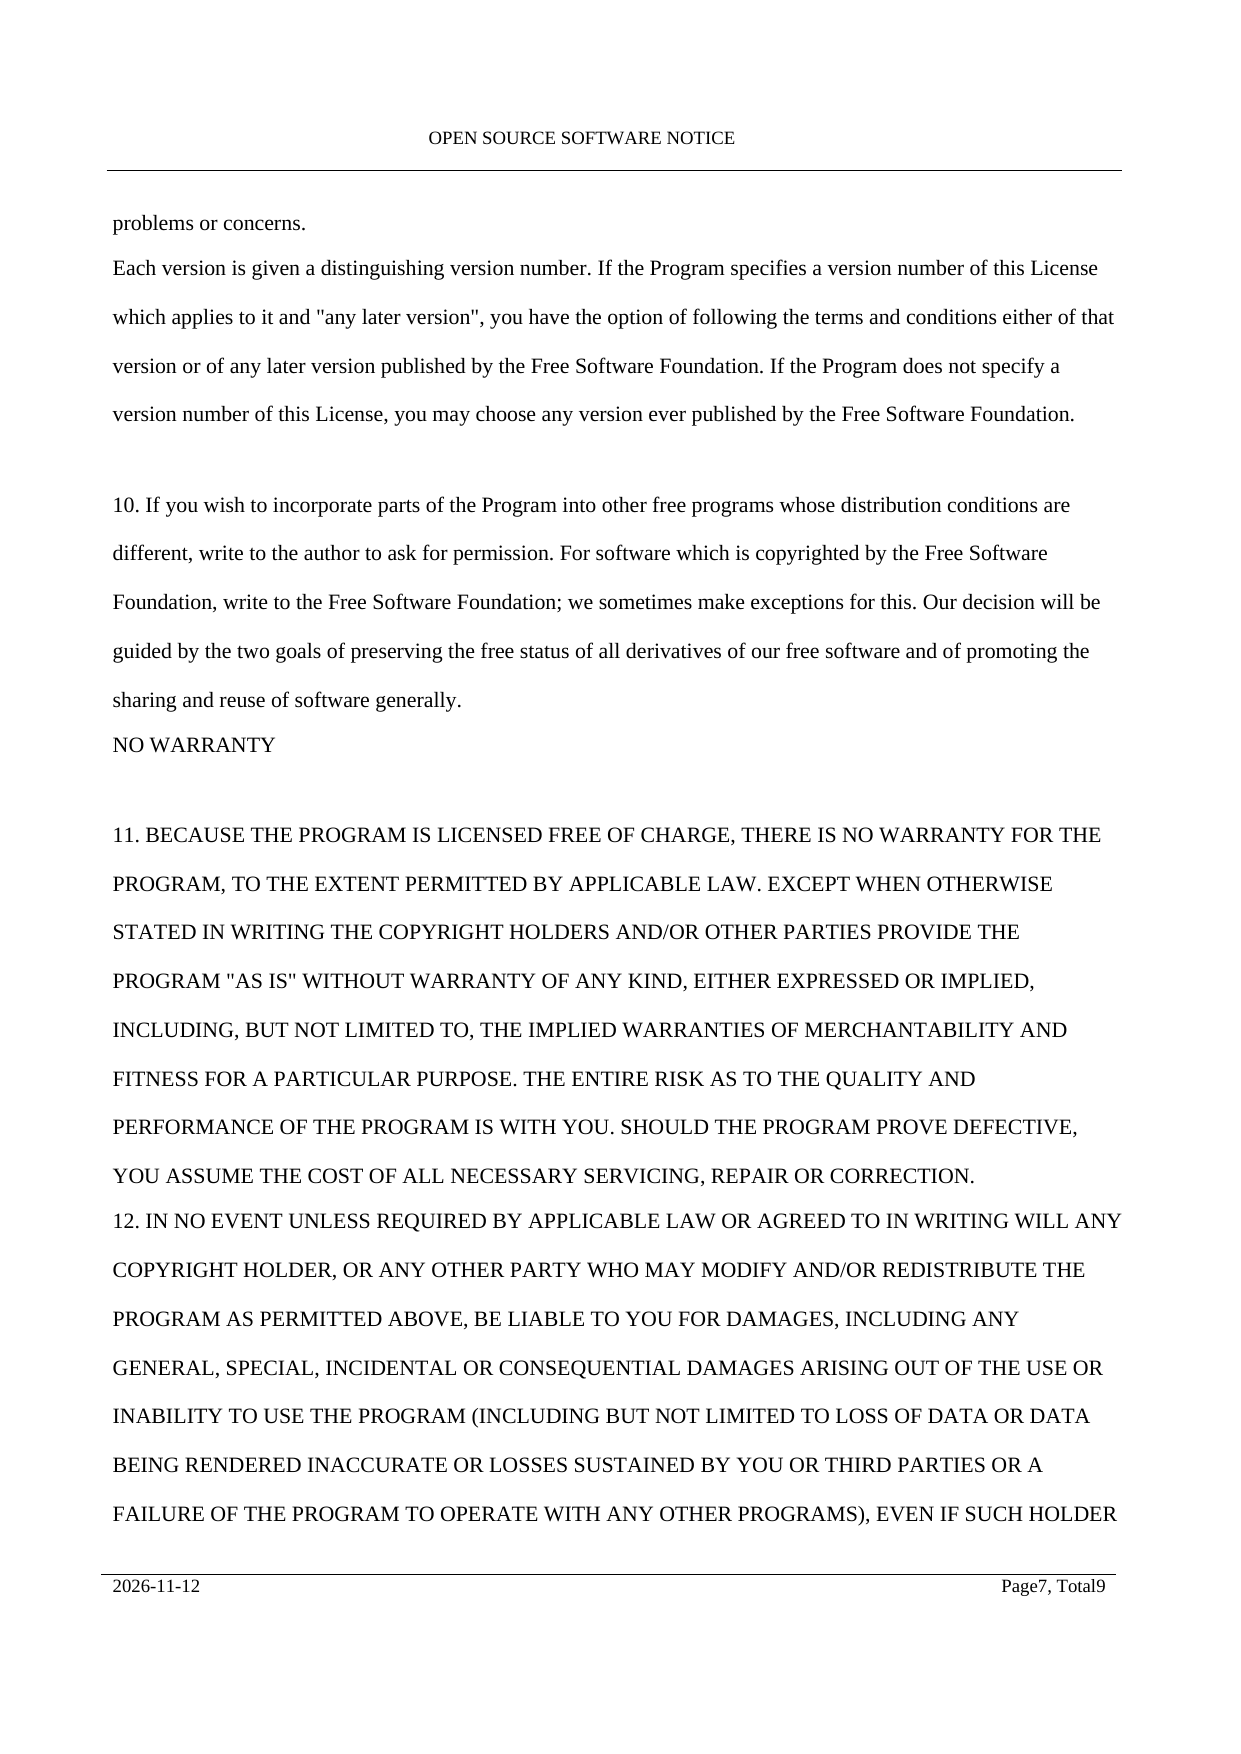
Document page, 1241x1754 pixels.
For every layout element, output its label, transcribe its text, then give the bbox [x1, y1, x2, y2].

text 11. BECAUSE THE PROGRAM IS LICENSED FREE OF CHARGE, THERE IS NO WARRANTY FOR THE PROGRAM, TO THE EXTENT PERMITTED BY APPLICABLE LAW. EXCEPT WHEN OTHERWISE STATED IN WRITING THE COPYRIGHT HOLDERS AND/OR OTHER PARTIES PROVIDE THE PROGRAM "AS IS" WITHOUT WARRANTY OF ANY KIND, EITHER EXPRESSED OR IMPLIED, INCLUDING, BUT NOT LIMITED TO, THE IMPLIED WARRANTIES OF MERCHANTABILITY AND FITNESS FOR A PARTICULAR PURPOSE. THE ENTIRE RISK AS TO THE QUALITY AND PERFORMANCE OF THE PROGRAM IS WITH YOU. SHOULD THE PROGRAM PROVE DEFECTIVE, YOU ASSUME THE COST OF ALL NECESSARY SERVICING, REPAIR OR CORRECTION. [112, 818, 1128, 1192]
text 10. If you wish to incorporate parts of the Program into other free programs whose distribution conditions are different, write to the author to ask for permission. For software which is copyrighted by the Free Software Foundation, write to the Free Software Foundation; we sometimes make exceptions for this. Our decision will be guided by the two goals of preserving the free status of all derivatives of our free software and of promoting the sharing and reuse of software generally. [112, 488, 1128, 715]
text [112, 206, 1128, 239]
text Each version is given a distinguishing version number. If the Program specifies a version number of this License which applies to it and "any later version", you have the option of following the terms and conditions either of that version or of any later version published by the Free Software Foundation. If the Program does not specify a version number of this License, you may choose any version ever published by the Free Software Foundation. [112, 251, 1128, 430]
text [112, 1204, 1128, 1529]
text NO WARRANTY [112, 728, 1128, 761]
